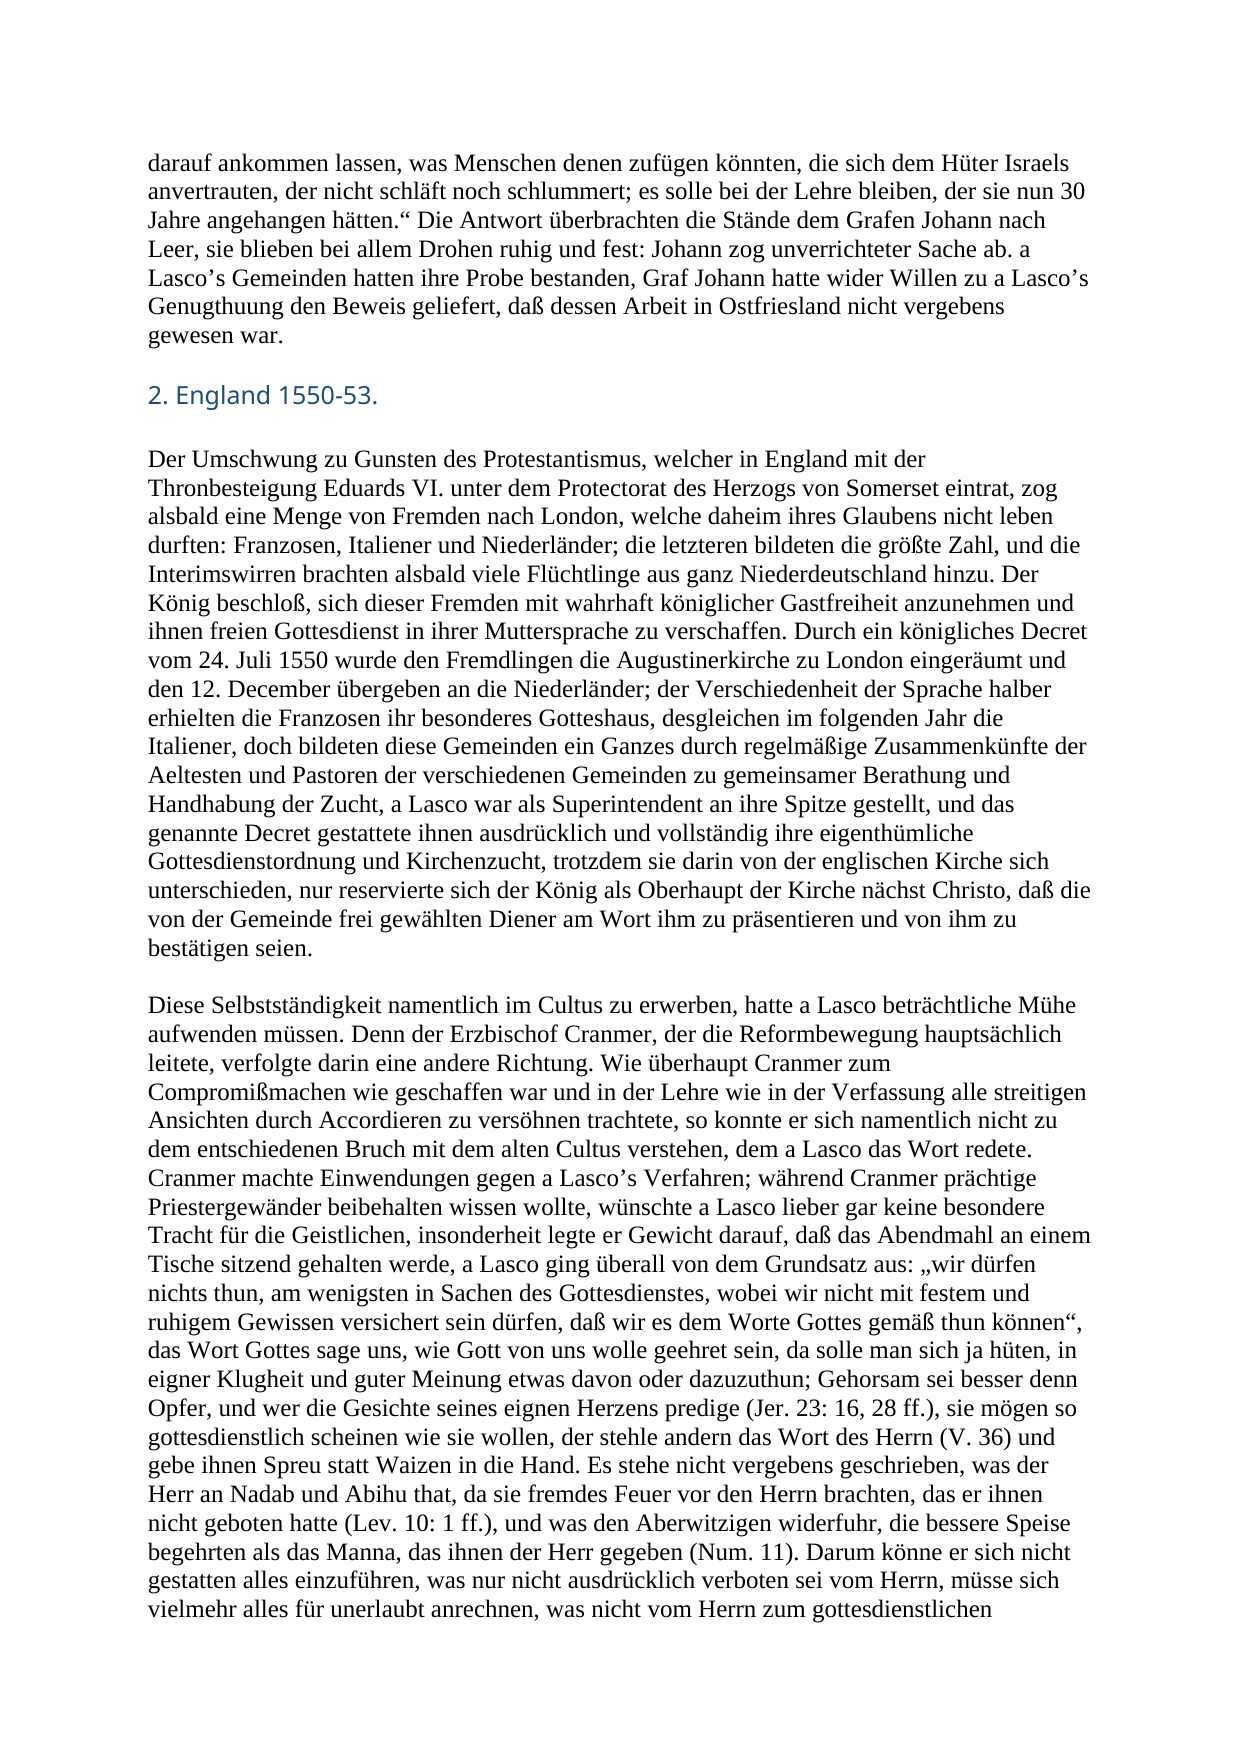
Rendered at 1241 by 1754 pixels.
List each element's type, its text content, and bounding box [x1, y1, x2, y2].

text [148, 148, 1093, 349]
text Der Umschwung zu Gunsten des Protestantismus, welcher in England mit der Thronbesteigung Eduards VI. unter dem Protectorat des Herzogs von Somerset eintrat, zog alsbald eine Menge von Fremden nach London, welche daheim ihres Glaubens nicht leben durften: Franzosen, Italiener und Niederländer; die letzteren bildeten die größte Zahl, und die Interimswirren brachten alsbald viele Flüchtlinge aus ganz Niederdeutschland hinzu. Der König beschloß, sich dieser Fremden mit wahrhaft königlicher Gastfreiheit anzunehmen und ihnen freien Gottesdienst in ihrer Muttersprache zu verschaffen. Durch ein königliches Decret vom 24. Juli 1550 wurde den Fremdlingen die Augustinerkirche zu London eingeräumt und den 12. December übergeben an die Niederländer; der Verschiedenheit der Sprache halber erhielten die Franzosen ihr besonderes Gotteshaus, desgleichen im folgenden Jahr die Italiener, doch bildeten diese Gemeinden ein Ganzes durch regelmäßige Zusammenkünfte der Aeltesten und Pastoren der verschiedenen Gemeinden zu gemeinsamer Berathung und Handhabung der Zucht, a Lasco war als Superintendent an ihre Spitze gestellt, und das genannte Decret gestattete ihnen ausdrücklich und vollständig ihre eigenthümliche Gottesdienstordnung und Kirchenzucht, trotzdem sie darin von der englischen Kirche sich unterschieden, nur reservierte sich der König als Oberhaupt der Kirche nächst Christo, daß die von der Gemeinde frei gewählten Diener am Wort ihm zu präsentieren und von ihm zu bestätigen seien. [148, 444, 1093, 961]
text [148, 991, 1093, 1623]
subtitle 2. England 1550-53. [148, 378, 1093, 412]
